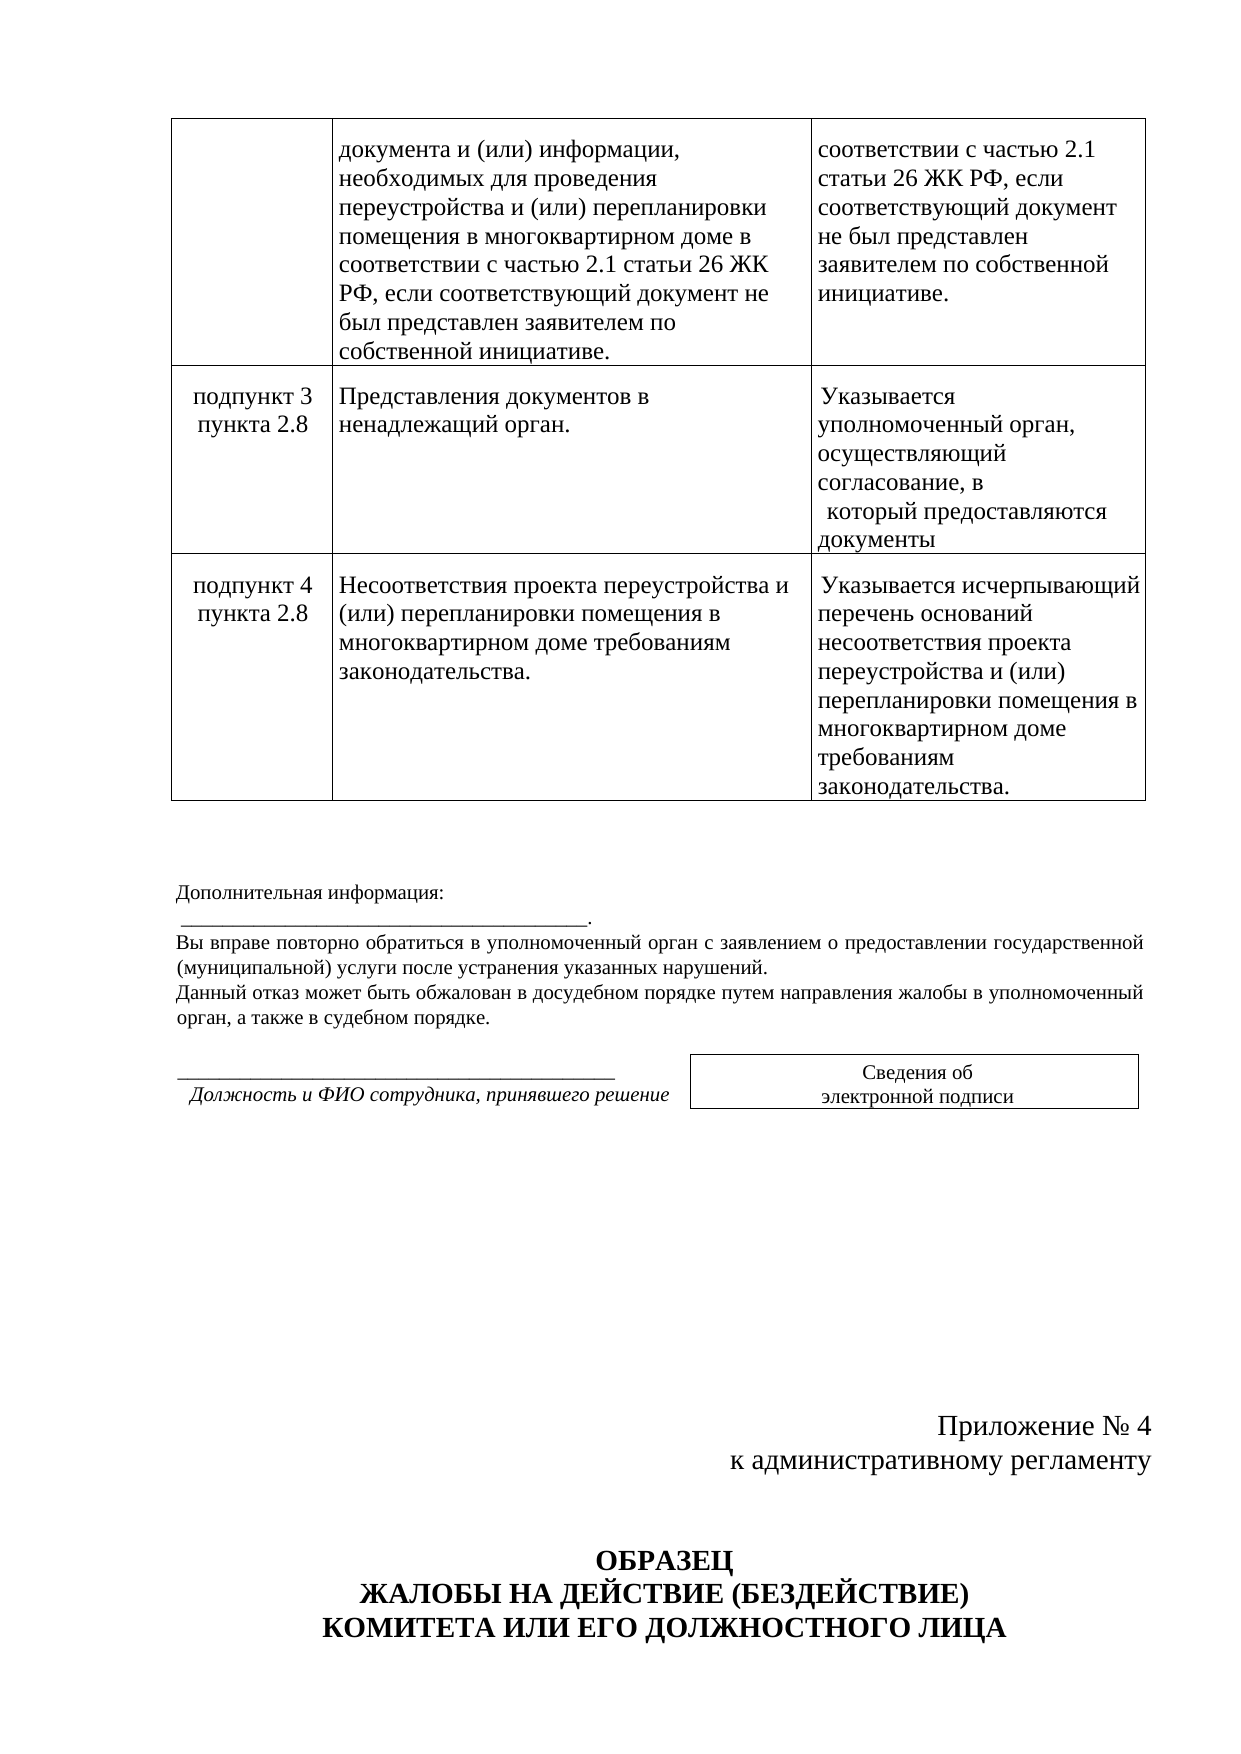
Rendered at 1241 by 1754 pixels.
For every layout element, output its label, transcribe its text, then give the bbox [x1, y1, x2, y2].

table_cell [333, 119, 811, 364]
table_cell подпункт 3 пункта 2.8 [172, 366, 332, 553]
table_cell подпункт 4 пункта 2.8 [172, 554, 332, 800]
table_cell Указывается исчерпывающий перечень оснований несоответствия проекта переустройства и (или) перепланировки помещения в многоквартирном доме требованиям законодательства. [812, 554, 1145, 800]
text к административному регламенту [177, 1442, 1152, 1476]
text _______________________________________. [176, 905, 1145, 929]
text __________________________________________ Должность и ФИО сотрудника, принявшего решение [177, 1059, 690, 1106]
table_cell Представления документов в ненадлежащий орган. [333, 366, 811, 553]
text КОМИТЕТА ИЛИ ЕГО ДОЛЖНОСТНОГО ЛИЦА [177, 1610, 1152, 1643]
table_header Сведения об электронной подписи [691, 1055, 1138, 1108]
text Данный отказ может быть обжалован в досудебном порядке путем направления жалобы в уполномоченный орган, а также в судебном порядке. [176, 980, 1145, 1029]
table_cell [812, 119, 1145, 364]
text Дополнительная информация: [176, 880, 1145, 904]
text Приложение № 4 [177, 1408, 1152, 1442]
table_cell Указывается уполномоченный орган, осуществляющий согласование, в который предоставляются документы [812, 366, 1145, 553]
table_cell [172, 119, 332, 364]
text ЖАЛОБЫ НА ДЕЙСТВИЕ (БЕЗДЕЙСТВИЕ) [177, 1576, 1152, 1610]
text Вы вправе повторно обратиться в уполномоченный орган с заявлением о предоставлении государственной (муниципальной) услуги после устранения указанных нарушений. [176, 930, 1145, 979]
table_cell Несоответствия проекта переустройства и (или) перепланировки помещения в многоквартирном доме требованиям законодательства. [333, 554, 811, 800]
text ОБРАЗЕЦ [177, 1543, 1152, 1576]
